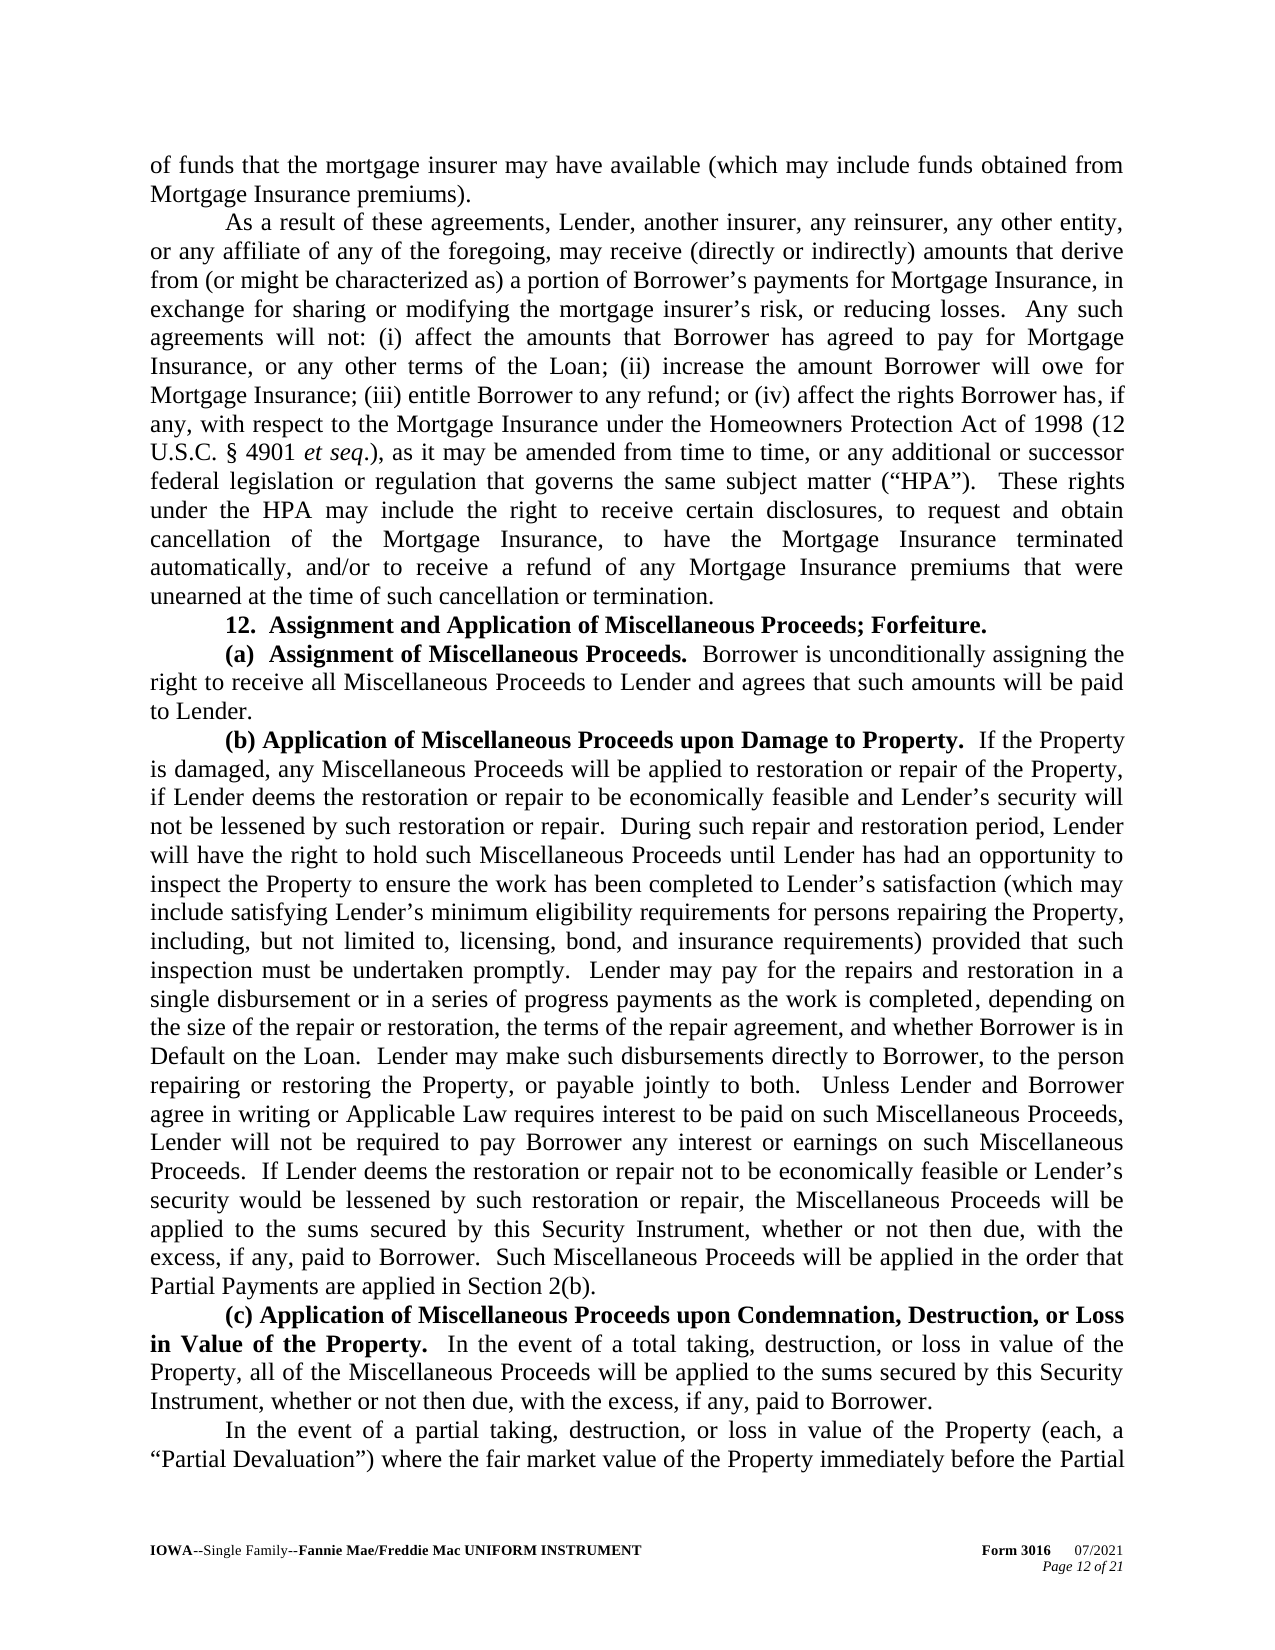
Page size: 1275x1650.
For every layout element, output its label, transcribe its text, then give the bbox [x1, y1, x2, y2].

text (c) Application of Miscellaneous Proceeds upon Condemnation, Destruction, or Loss in Value of the Property. In the event of a total taking, destruction, or loss in value of the Property, all of the Miscellaneous Proceeds will be applied to the sums secured by this Security Instrument, whether or not then due, with the excess, if any, paid to Borrower. [150, 1300, 1125, 1415]
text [150, 1415, 1125, 1472]
text (b) Application of Miscellaneous Proceeds upon Damage to Property. If the Property is damaged, any Miscellaneous Proceeds will be applied to restoration or repair of the Property, if Lender deems the restoration or repair to be economically feasible and Lender’s security will not be lessened by such restoration or repair. During such repair and restoration period, Lender will have the right to hold such Miscellaneous Proceeds until Lender has had an opportunity to inspect the Property to ensure the work has been completed to Lender’s satisfaction (which may include satisfying Lender’s minimum eligibility requirements for persons repairing the Property, including, but not limited to, licensing, bond, and insurance requirements) provided that such inspection must be undertaken promptly. Lender may pay for the repairs and restoration in a single disbursement or in a series of progress payments as the work is completed, depending on the size of the repair or restoration, the terms of the repair agreement, and whether Borrower is in Default on the Loan. Lender may make such disbursements directly to Borrower, to the person repairing or restoring the Property, or payable jointly to both. Unless Lender and Borrower agree in writing or Applicable Law requires interest to be paid on such Miscellaneous Proceeds, Lender will not be required to pay Borrower any interest or earnings on such Miscellaneous Proceeds. If Lender deems the restoration or repair not to be economically feasible or Lender’s security would be lessened by such restoration or repair, the Miscellaneous Proceeds will be applied to the sums secured by this Security Instrument, whether or not then due, with the excess, if any, paid to Borrower. Such Miscellaneous Proceeds will be applied in the order that Partial Payments are applied in Section 2(b). [150, 725, 1125, 1300]
text As a result of these agreements, Lender, another insurer, any reinsurer, any other entity, or any affiliate of any of the foregoing, may receive (directly or indirectly) amounts that derive from (or might be characterized as) a portion of Borrower’s payments for Mortgage Insurance, in exchange for sharing or modifying the mortgage insurer’s risk, or reducing losses. Any such agreements will not: (i) affect the amounts that Borrower has agreed to pay for Mortgage Insurance, or any other terms of the Loan; (ii) increase the amount Borrower will owe for Mortgage Insurance; (iii) entitle Borrower to any refund; or (iv) affect the rights Borrower has, if any, with respect to the Mortgage Insurance under the Homeowners Protection Act of 1998 (12 U.S.C. § 4901 et seq.), as it may be amended from time to time, or any additional or successor federal legislation or regulation that governs the same subject matter (“HPA”). These rights under the HPA may include the right to receive certain disclosures, to request and obtain cancellation of the Mortgage Insurance, to have the Mortgage Insurance terminated automatically, and/or to receive a refund of any Mortgage Insurance premiums that were unearned at the time of such cancellation or termination. [150, 207, 1125, 610]
text 12. Assignment and Application of Miscellaneous Proceeds; Forfeiture. [150, 610, 1125, 639]
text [150, 150, 1125, 207]
text (a) Assignment of Miscellaneous Proceeds. Borrower is unconditionally assigning the right to receive all Miscellaneous Proceeds to Lender and agrees that such amounts will be paid to Lender. [150, 639, 1125, 725]
